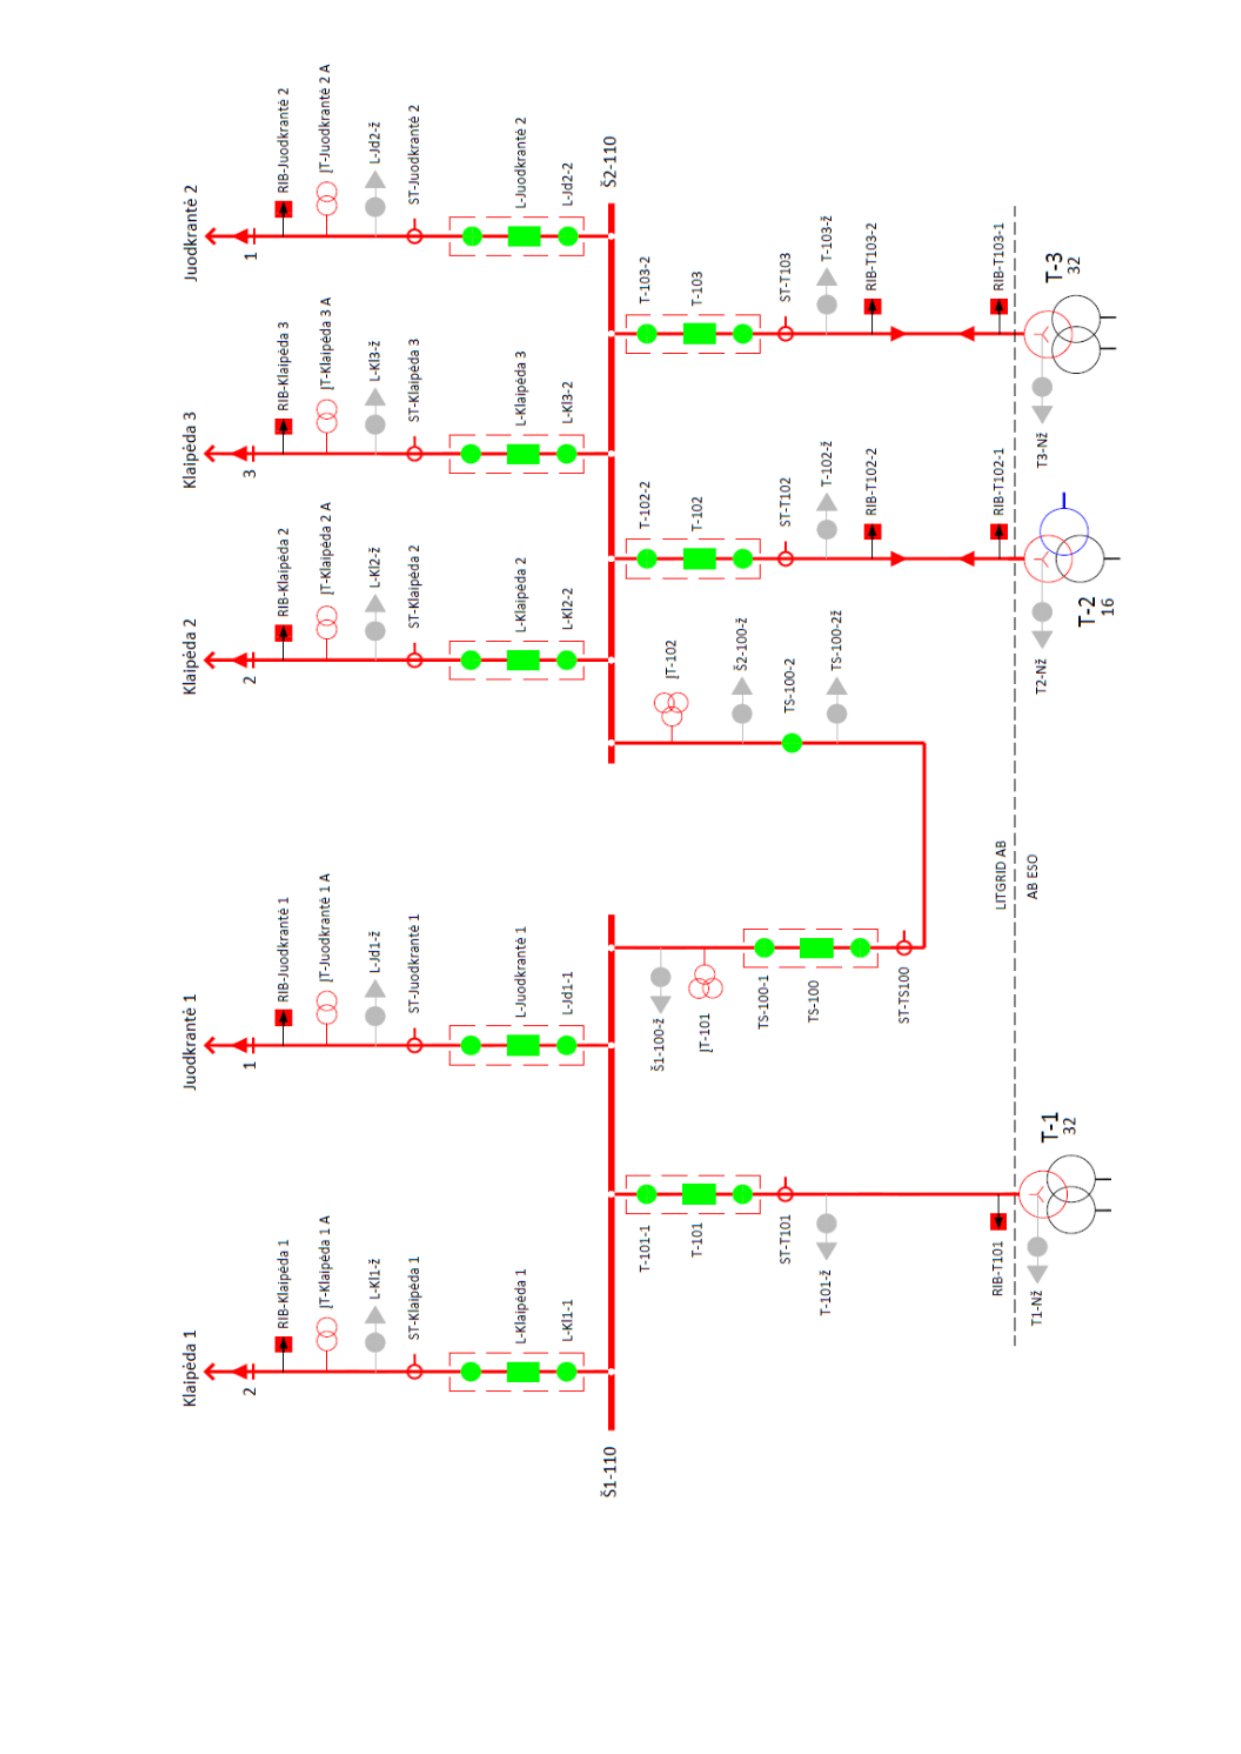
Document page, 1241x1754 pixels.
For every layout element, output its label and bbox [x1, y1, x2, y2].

picture [173, 61, 1129, 1499]
